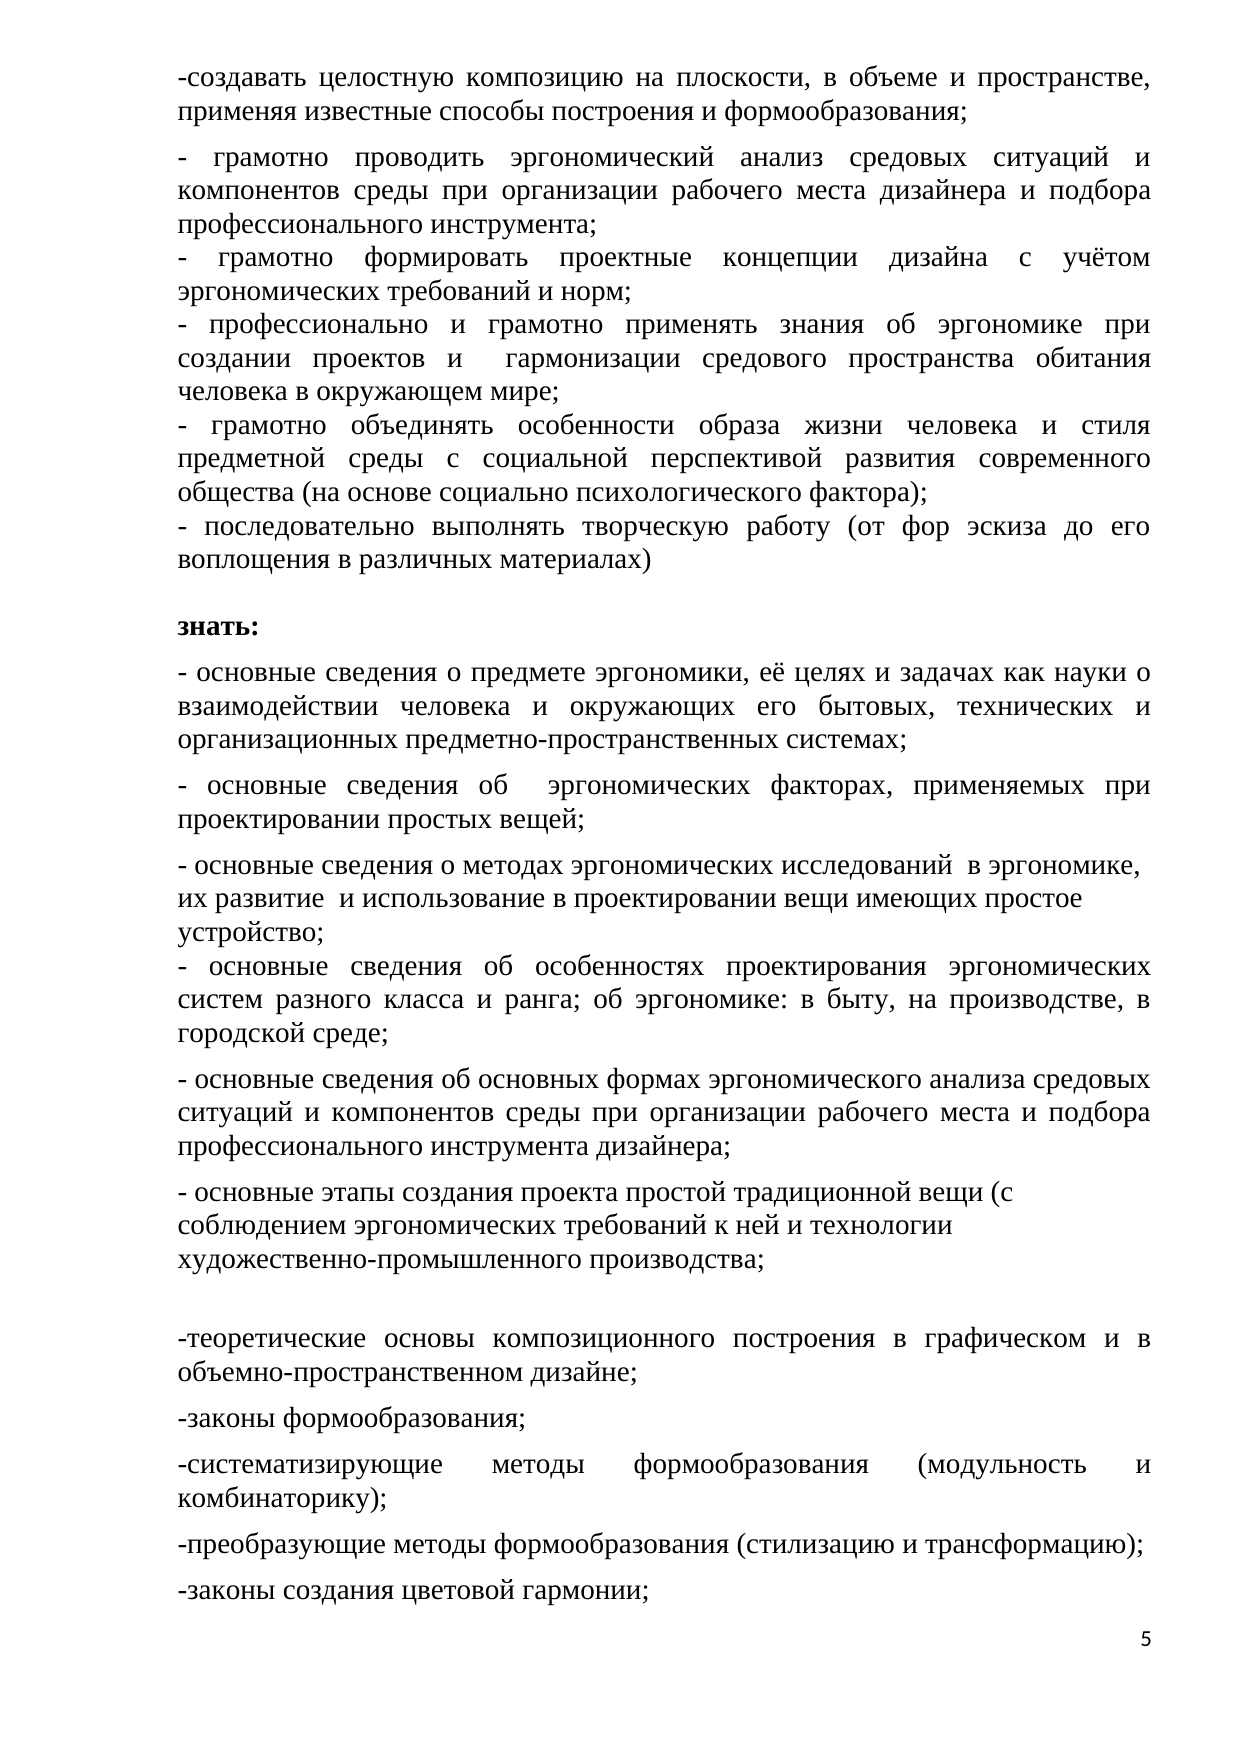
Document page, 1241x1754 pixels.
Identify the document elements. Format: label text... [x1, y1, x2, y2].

list - грамотно объединять особенности образа жизни человека и стиля предметной среды с социальной перспективой развития современного общества (на основе социально психологического фактора); [177, 407, 1152, 508]
text -систематизирующие методы формообразования (модульность и комбинаторику); [177, 1446, 1152, 1513]
text -создавать целостную композицию на плоскости, в объеме и пространстве, применяя известные способы построения и формообразования; [177, 59, 1152, 126]
text - основные сведения об эргономических факторах, применяемых при проектировании простых вещей; [177, 767, 1152, 834]
text -теоретические основы композиционного построения в графическом и в объемно-пространственном дизайне; [177, 1321, 1152, 1388]
list - грамотно проводить эргономический анализ средовых ситуаций и компонентов среды при организации рабочего места дизайнера и подбора профессионального инструмента; [177, 139, 1152, 239]
text -законы создания цветовой гармонии; [177, 1572, 1152, 1605]
text - основные сведения об особенностях проектирования эргономических систем разного класса и ранга; об эргономике: в быту, на производстве, в городской среде; [177, 948, 1152, 1048]
text -преобразующие методы формообразования (стилизацию и трансформацию); [177, 1526, 1152, 1559]
list - грамотно формировать проектные концепции дизайна с учётом эргономических требований и норм; [177, 239, 1152, 306]
text -законы формообразования; [177, 1400, 1152, 1434]
text - основные этапы создания проекта простой традиционной вещи (с соблюдением эргономических требований к ней и технологии художественно-промышленного производства; [177, 1174, 1152, 1274]
text - основные сведения о предмете эргономики, её целях и задачах как науки о взаимодействии человека и окружающих его бытовых, технических и организационных предметно-пространственных системах; [177, 654, 1152, 755]
list - профессионально и грамотно применять знания об эргономике при создании проектов и гармонизации средового пространства обитания человека в окружающем мире; [177, 306, 1152, 407]
text - основные сведения о методах эргономических исследований в эргономике, их развитие и использование в проектировании вещи имеющих простое устройство; [177, 847, 1152, 948]
list - последовательно выполнять творческую работу (от фор эскиза до его воплощения в различных материалах) [177, 508, 1152, 575]
text знать: [177, 608, 1152, 642]
text - основные сведения об основных формах эргономического анализа средовых ситуаций и компонентов среды при организации рабочего места и подбора профессионального инструмента дизайнера; [177, 1061, 1152, 1161]
